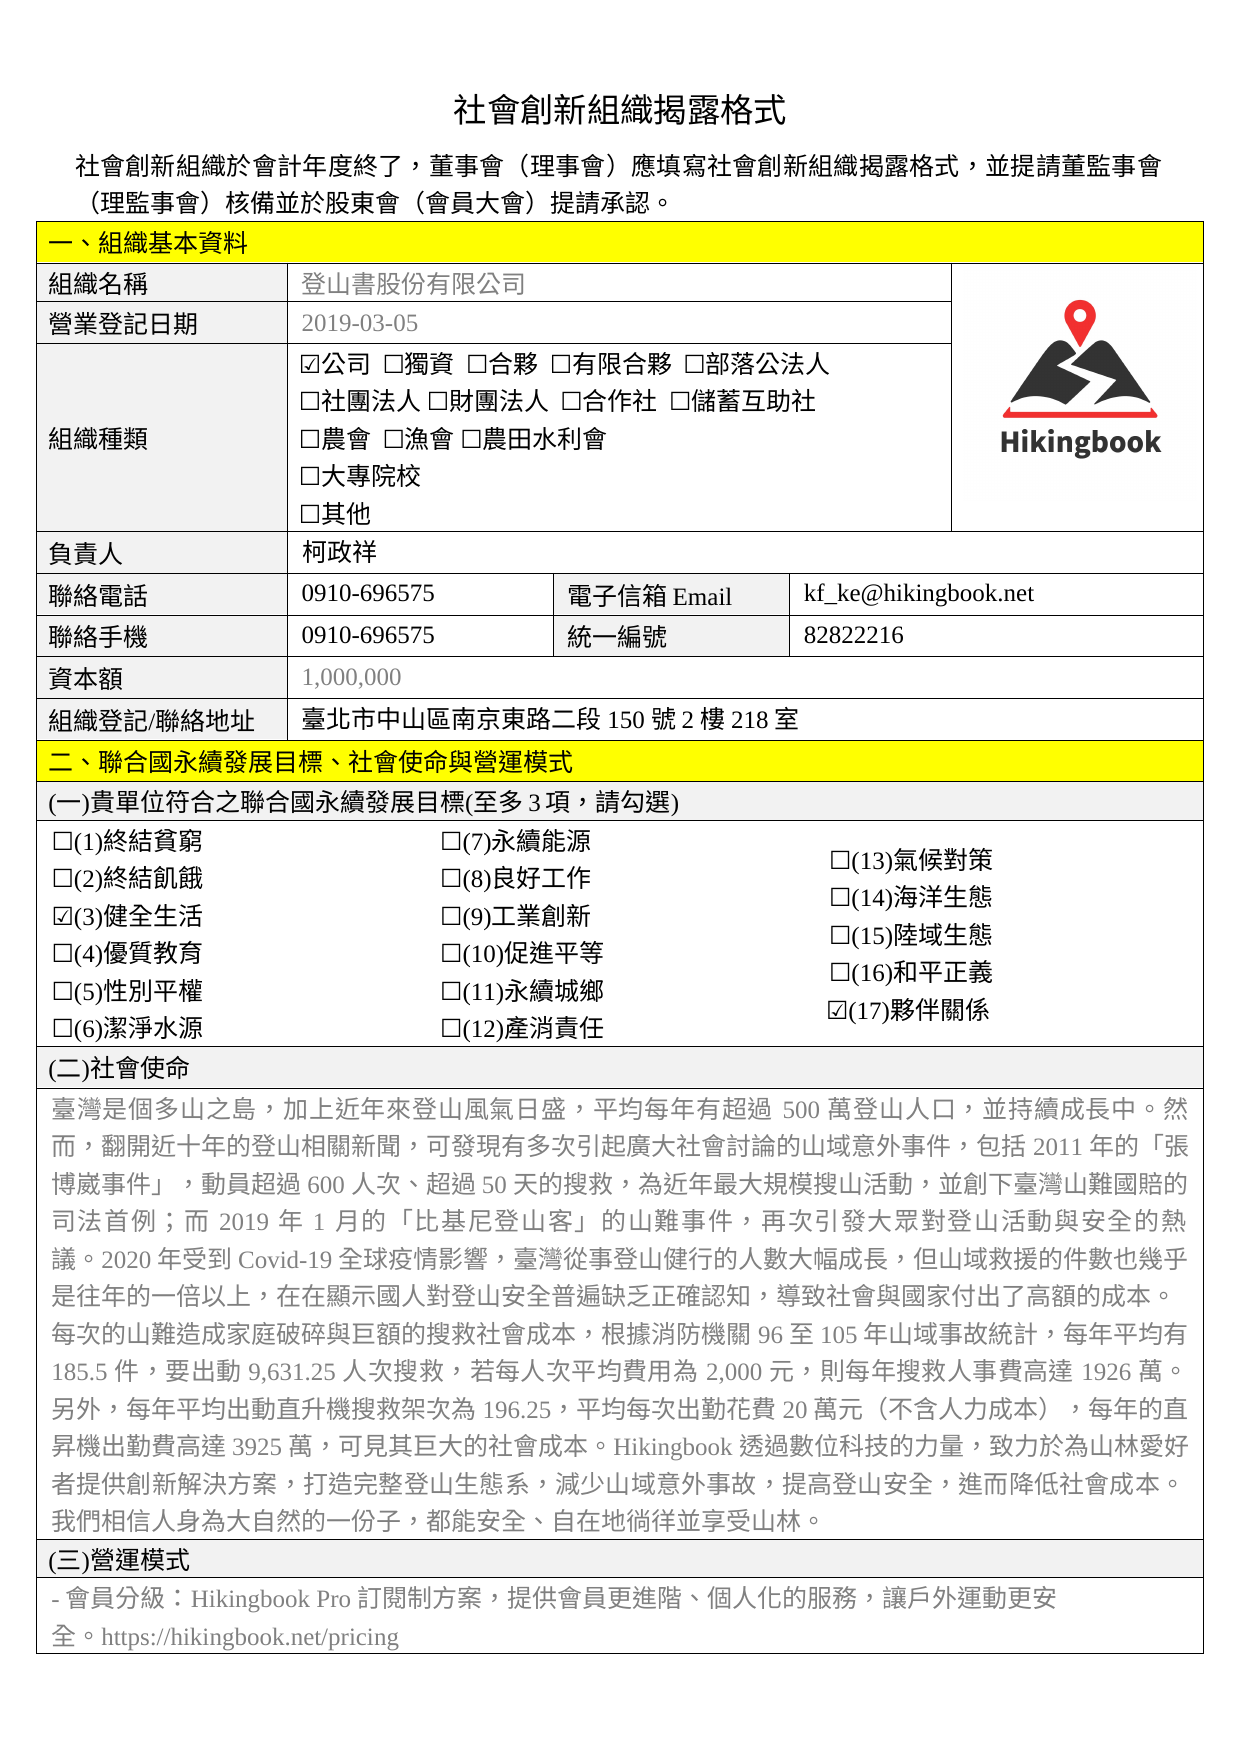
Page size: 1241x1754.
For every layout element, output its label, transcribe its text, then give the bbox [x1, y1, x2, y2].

table_cell [952, 264, 1203, 531]
table_cell 臺北市中山區南京東路二段 150 號 2 樓 218 室 [288, 699, 1203, 739]
table_cell 二、聯合國永續發展目標、社會使命與營運模式 [37, 741, 1203, 781]
table_cell 組織名稱 [37, 264, 287, 301]
table_cell 統一編號 [554, 616, 789, 656]
table_cell 組織登記/聯絡地址 [37, 699, 287, 739]
table_cell 聯絡手機 [37, 616, 287, 656]
table_cell ☐(13)氣候對策 ☐(14)海洋生態 ☐(15)陸域生態 ☐(16)和平正義 ☑(17)夥伴關係 [815, 821, 1203, 1046]
table_cell kf_ke@hikingbook.net [790, 574, 1203, 614]
table_cell (二)社會使命 [37, 1047, 1203, 1087]
text 社會創新組織揭露格式 [75, 71, 1165, 146]
table_cell 聯絡電話 [37, 574, 287, 614]
table_cell ☐(7)永續能源 ☐(8)良好工作 ☐(9)工業創新 ☐(10)促進平等 ☐(11)永續城鄉 ☐(12)產消責任 [426, 821, 814, 1046]
table_cell 營業登記日期 [37, 302, 287, 343]
table_cell ☐(1)終結貧窮 ☐(2)終結飢餓 ☑(3)健全生活 ☐(4)優質教育 ☐(5)性別平權 ☐(6)潔淨水源 [37, 821, 426, 1046]
table_cell 82822216 [790, 616, 1203, 656]
text 社會創新組織於會計年度終了，董事會（理事會）應填寫社會創新組織揭露格式，並提請董監事會（理監事會）核備並於股東會（會員大會）提請承認。 [75, 146, 1165, 221]
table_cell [37, 1578, 1203, 1653]
table_cell 臺灣是個多山之島，加上近年來登山風氣日盛，平均每年有超過 500 萬登山人口，並持續成長中。然而，翻開近十年的登山相關新聞，可發現有多次引起廣大社會討論的山域意外事件，包括 2011 年的「張博崴事件」，動員超過 600 人次、超過 50 天的搜救，為近年最大規模搜山活動，並創下臺灣山難國賠的司法首例；而 2019 年 1 月的「比基尼登山客」的山難事件，再次引發大眾對登山活動與安全的熱議。2020 年受到 Covid-19 全球疫情影響，臺灣從事登山健行的人數大幅成長，但山域救援的件數也幾乎是往年的一倍以上，在在顯示國人對登山安全普遍缺乏正確認知，導致社會與國家付出了高額的成本。 每次的山難造成家庭破碎與巨額的搜救社會成本，根據消防機關 96 至 105 年山域事故統計，每年平均有 185.5 件，要出動 9,631.25 人次搜救，若每人次平均費用為 2,000 元，則每年搜救人事費高達 1926 萬。另外，每年平均出動直升機搜救架次為 196.25，平均每次出勤花費 20 萬元（不含人力成本），每年的直昇機出勤費高達 3925 萬，可見其巨大的社會成本。Hikingbook 透過數位科技的力量，致力於為山林愛好者提供創新解決方案，打造完整登山生態系，減少山域意外事故，提高登山安全，進而降低社會成本。我們相信人身為大自然的一份子，都能安全、自在地徜徉並享受山林。 [37, 1089, 1203, 1538]
table_cell (三)營運模式 [37, 1540, 1203, 1577]
table_cell 電子信箱Email [554, 574, 789, 614]
table_cell 2019-03-05 [288, 302, 951, 343]
picture [962, 266, 1198, 501]
table_cell 0910-696575 [288, 574, 553, 614]
table_cell 資本額 [37, 657, 287, 698]
table_header 一、組織基本資料 [37, 222, 1203, 262]
table_cell ☑公司 ☐獨資 ☐合夥 ☐有限合夥 ☐部落公法人 ☐社團法人 ☐財團法人 ☐合作社 ☐儲蓄互助社 ☐農會 ☐漁會 ☐農田水利會 ☐大專院校 ☐其他 [288, 344, 951, 531]
table_cell 組織種類 [37, 344, 287, 531]
table_cell 柯政祥 [288, 532, 1203, 573]
table_cell (一)貴單位符合之聯合國永續發展目標(至多3項，請勾選) [37, 782, 1203, 820]
table_cell 登山書股份有限公司 [288, 264, 951, 301]
table_cell 0910-696575 [288, 616, 553, 656]
table_cell 負責人 [37, 532, 287, 573]
table_cell 1,000,000 [288, 657, 1203, 698]
